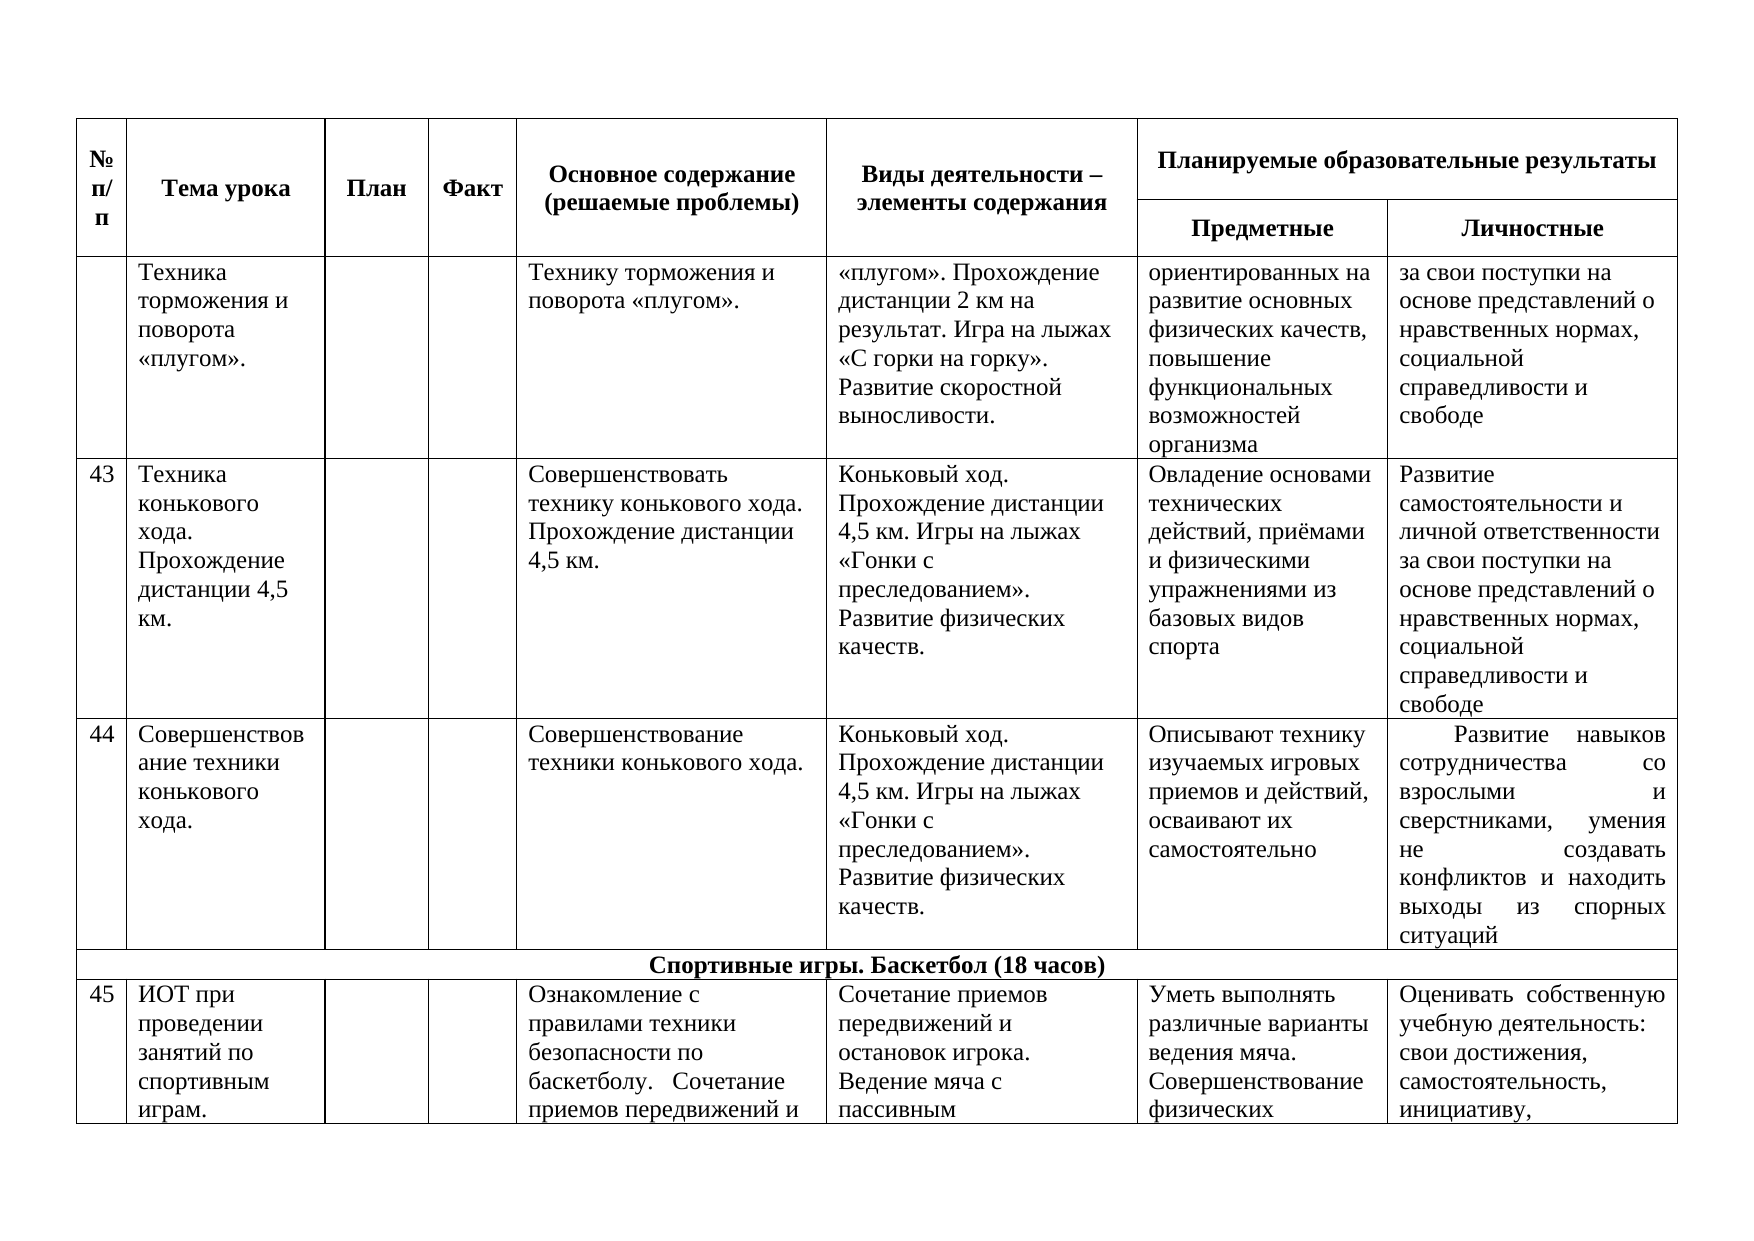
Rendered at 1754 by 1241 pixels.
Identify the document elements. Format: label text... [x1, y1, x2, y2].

table_header Планируемые образовательные результаты [1138, 119, 1677, 199]
table_cell 42 [77, 257, 126, 458]
table_header Основное содержание (решаемые проблемы) [517, 119, 826, 256]
table_header Факт [429, 119, 516, 256]
table_cell [326, 459, 428, 718]
table_cell Коньковый ход. Прохождение дистанции 4,5 км. Игры на лыжах «Гонки с преследованием». Развитие физических качеств. [827, 459, 1137, 718]
table_cell Овладение основами технических действий, приёмами и физическими упражнениями из базовых видов спорта [1138, 459, 1387, 718]
table_cell Коньковый ход. Прохождение дистанции 4,5 км. Игры на лыжах «Гонки с преследованием». Развитие физических качеств. [827, 719, 1137, 949]
table_cell Спортивные игры. Баскетбол (18 часов) [77, 950, 1677, 978]
table_header Виды деятельности – элементы содержания [827, 119, 1137, 256]
table_cell ИОТ при проведении занятий по спортивным играм. Сочетание приемов передвижений и остановок игрока. [127, 980, 324, 1123]
table_cell [429, 459, 516, 718]
table_header № п/п [77, 119, 126, 256]
table_cell [429, 719, 516, 949]
table_cell 43 [77, 459, 126, 718]
table_cell Совершенствование техники конькового хода. [127, 719, 324, 949]
table_cell Совершенствование техники конькового хода. [517, 719, 826, 949]
table_cell 45 [77, 980, 126, 1123]
table_cell Прохождение дистанции 2 км на результат. Совершенствовать Технику торможения и поворота «плугом». [517, 257, 826, 458]
table_cell Совершенствовать технику конькового хода. Прохождение дистанции 4,5 км. [517, 459, 826, 718]
table_cell [326, 719, 428, 949]
table_cell Техника конькового хода. Прохождение дистанции 4,5 км. [127, 459, 324, 718]
table_cell [429, 980, 516, 1123]
table_cell Развитие навыков сотрудничества со взрослыми и сверстниками, умения не создавать конфликтов и находить выходы из спорных ситуаций [1388, 719, 1677, 949]
table_cell [326, 980, 428, 1123]
table_cell Личностные [1388, 200, 1677, 256]
table_header Тема урока [127, 119, 324, 256]
table_cell Сочетание приемов передвижений и остановок игрока. Ведение мяча с пассивным сопротивлением с сопротивлением на месте. [827, 980, 1137, 1123]
table_cell [326, 257, 428, 458]
table_cell 44 [77, 719, 126, 949]
table_cell Предметные [1138, 200, 1387, 256]
table_cell Прохождение дистанции 2 км на результат. Техника торможения и поворота «плугом». [127, 257, 324, 458]
table_cell Описывают технику изучаемых игровых приемов и действий, осваивают их самостоятельно [1138, 719, 1387, 949]
table_cell [429, 257, 516, 458]
table_cell Уметь выполнять различные варианты ведения мяча. Совершенствование физических способностей и их влияние на физическое развитие. [1138, 980, 1387, 1123]
table_header План [326, 119, 428, 256]
